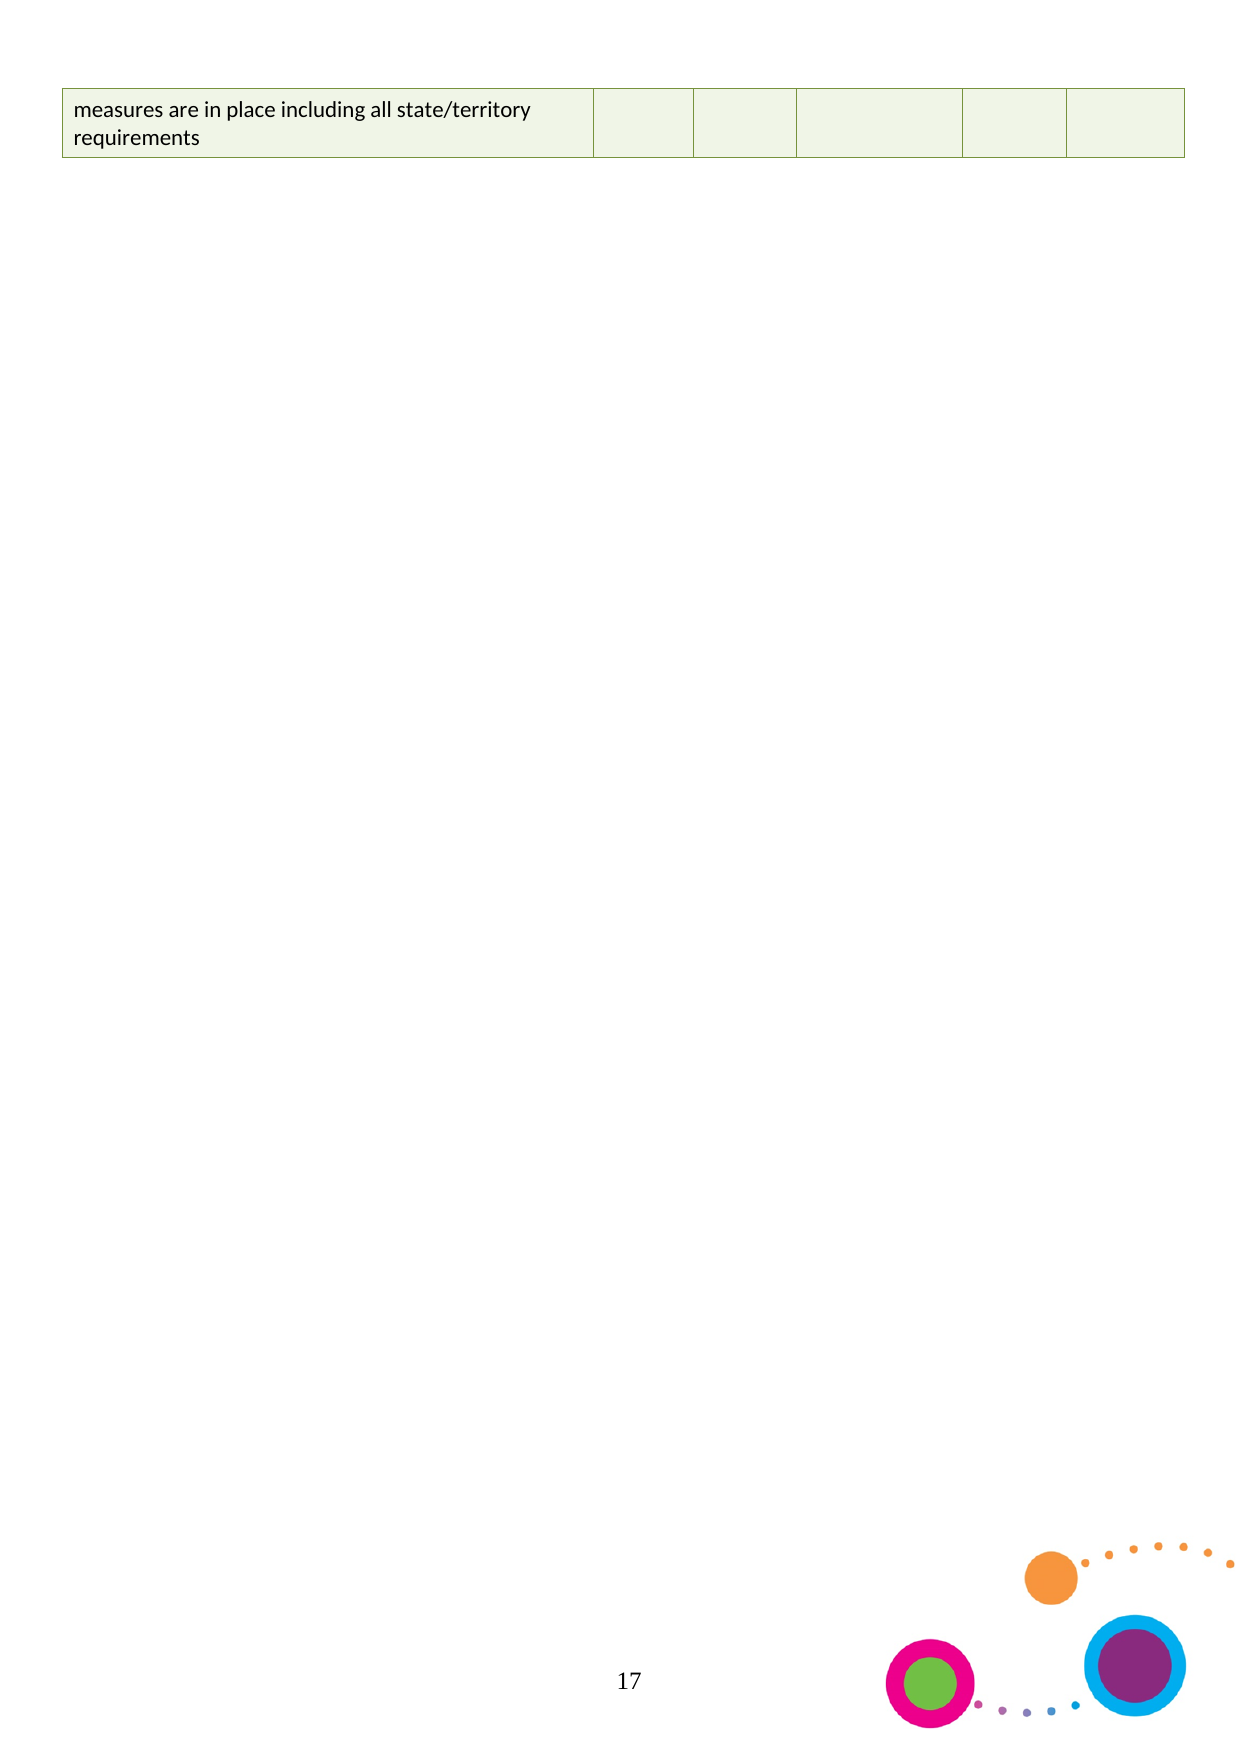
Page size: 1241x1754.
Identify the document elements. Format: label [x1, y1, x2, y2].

picture [263, 1518, 1239, 1753]
table_cell [63, 89, 593, 157]
